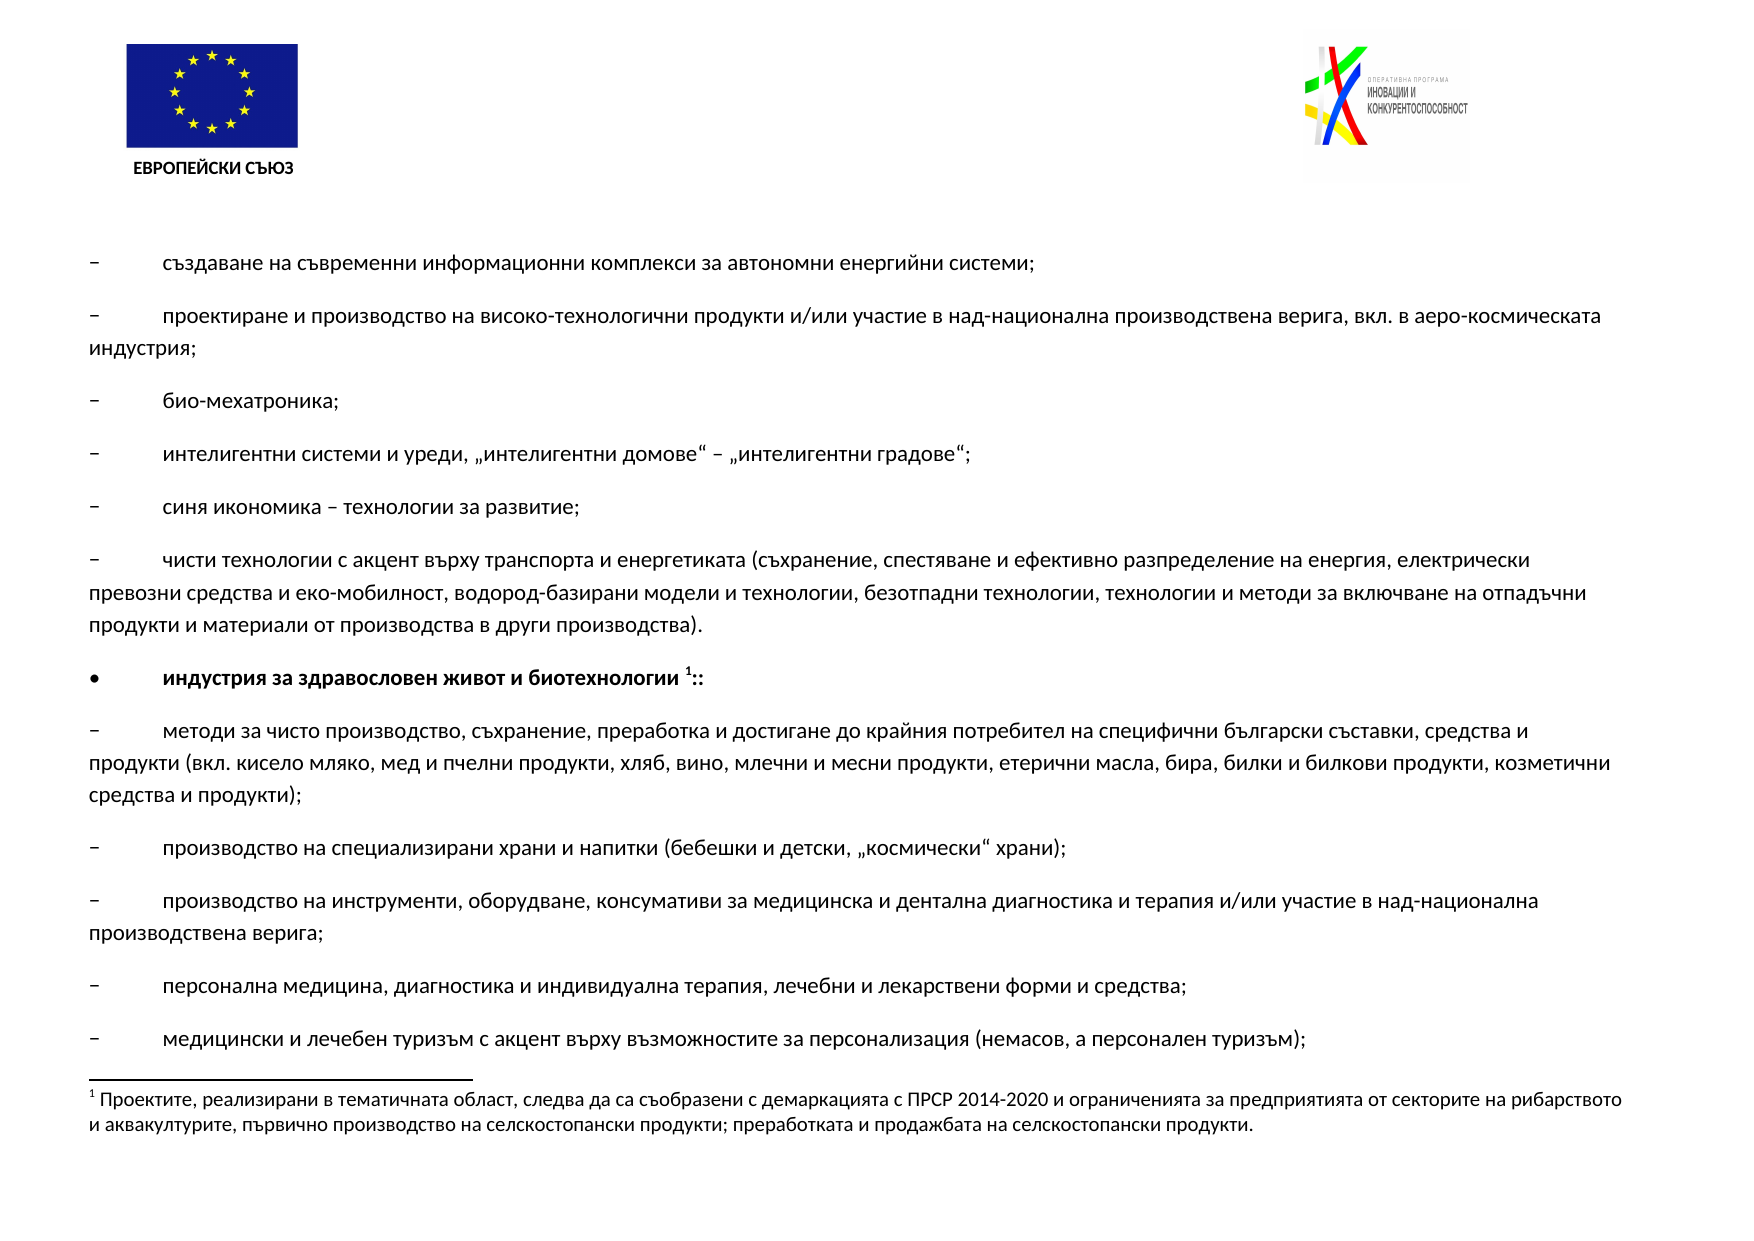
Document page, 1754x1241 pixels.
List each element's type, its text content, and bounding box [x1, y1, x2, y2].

text − чисти технологии с акцент върху транспорта и енергетиката (съхранение, спестяване и ефективно разпределение на енергия, електрически превозни средства и еко-мобилност, водород-базирани модели и технологии, безотпадни технологии, технологии и методи за включване на отпадъчни продукти и материали от производства в други производства). [89, 546, 1624, 638]
text − интелигентни системи и уреди, „интелигентни домове“ – „интелигентни градове“; [89, 439, 1624, 467]
text − производство на инструменти, оборудване, консумативи за медицинска и дентална диагностика и терапия и/или участие в над-национална производствена верига; [89, 886, 1624, 947]
text − био-мехатроника; [89, 386, 1624, 414]
text − проектиране и производство на високо-технологични продукти и/или участие в над-национална производствена верига, вкл. в аеро-космическата индустрия; [89, 301, 1624, 361]
text − методи за чисто производство, съхранение, преработка и достигане до крайния потребител на специфични български съставки, средства и продукти (вкл. кисело мляко, мед и пчелни продукти, хляб, вино, млечни и месни продукти, етерични масла, бира, билки и билкови продукти, козметични средства и продукти); [89, 716, 1624, 808]
text − производство на специализирани храни и напитки (бебешки и детски, „космически“ храни); [89, 833, 1624, 861]
text − синя икономика – технологии за развитие; [89, 492, 1624, 521]
text − медицински и лечебен туризъм с акцент върху възможностите за персонализация (немасов, а персонален туризъм); [89, 1024, 1624, 1053]
picture [1302, 29, 1470, 183]
text − персонална медицина, диагностика и индивидуална терапия, лечебни и лекарствени форми и средства; [89, 972, 1624, 999]
text − създаване на съвременни информационни комплекси за автономни енергийни системи; [89, 248, 1624, 276]
text • индустрия за здравословен живот и биотехнологии :: [89, 663, 1624, 691]
picture [123, 44, 301, 151]
